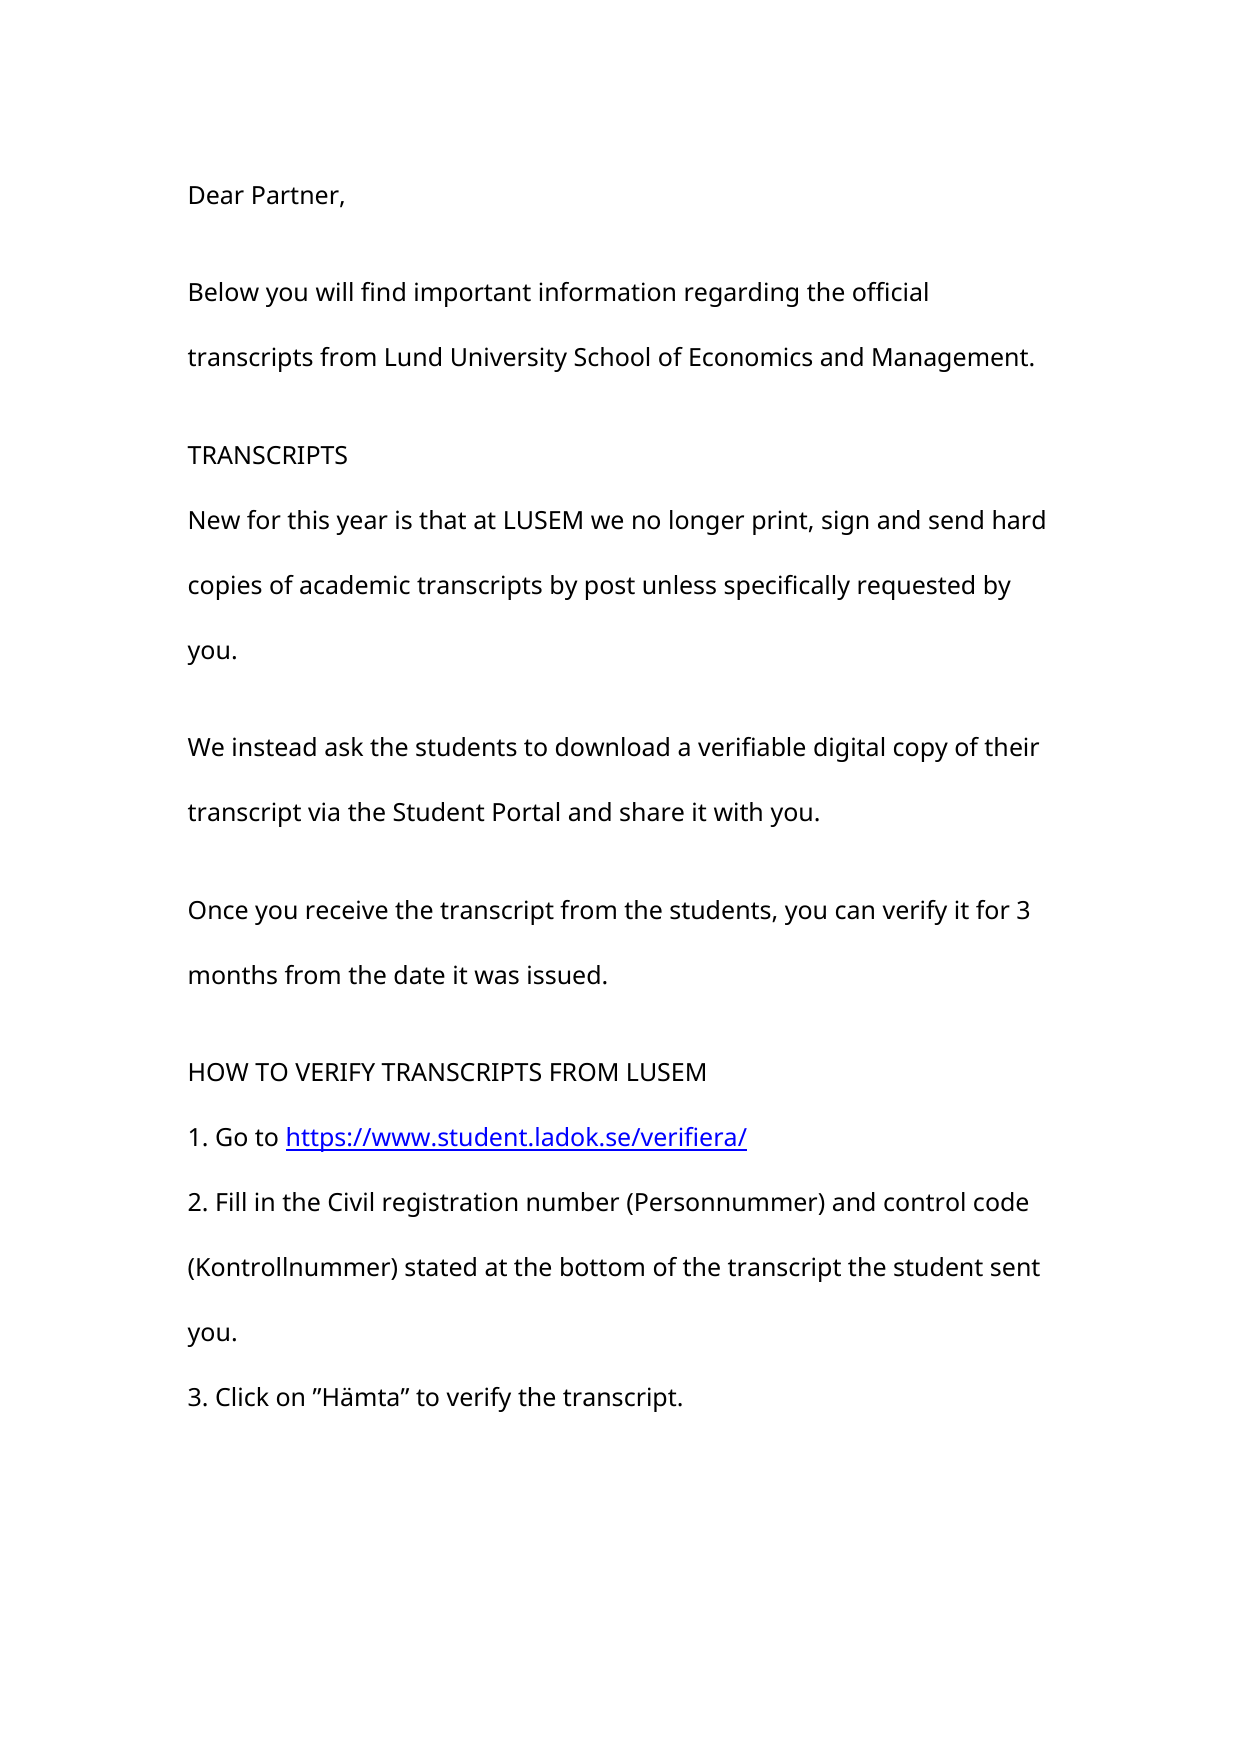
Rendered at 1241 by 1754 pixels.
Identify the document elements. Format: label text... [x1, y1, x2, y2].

text We instead ask the students to download a verifiable digital copy of their transcript via the Student Portal and share it with you. [187, 714, 1053, 844]
text TRANSCRIPTS [187, 422, 1053, 487]
text 1. Go to https://www.student.ladok.se/verifiera/ [187, 1104, 1053, 1169]
text 3. Click on ”Hämta” to verify the transcript. [187, 1364, 1053, 1429]
text Once you receive the transcript from the students, you can verify it for 3 months from the date it was issued. [187, 877, 1053, 1007]
text Dear Partner, [187, 162, 1053, 227]
text New for this year is that at LUSEM we no longer print, sign and send hard copies of academic transcripts by post unless specifically requested by you. [187, 487, 1053, 682]
text 2. Fill in the Civil registration number (Personnummer) and control code (Kontrollnummer) stated at the bottom of the transcript the student sent you. [187, 1169, 1053, 1364]
text Below you will find important information regarding the official transcripts from Lund University School of Economics and Management. [187, 259, 1053, 389]
text HOW TO VERIFY TRANSCRIPTS FROM LUSEM [187, 1039, 1053, 1104]
